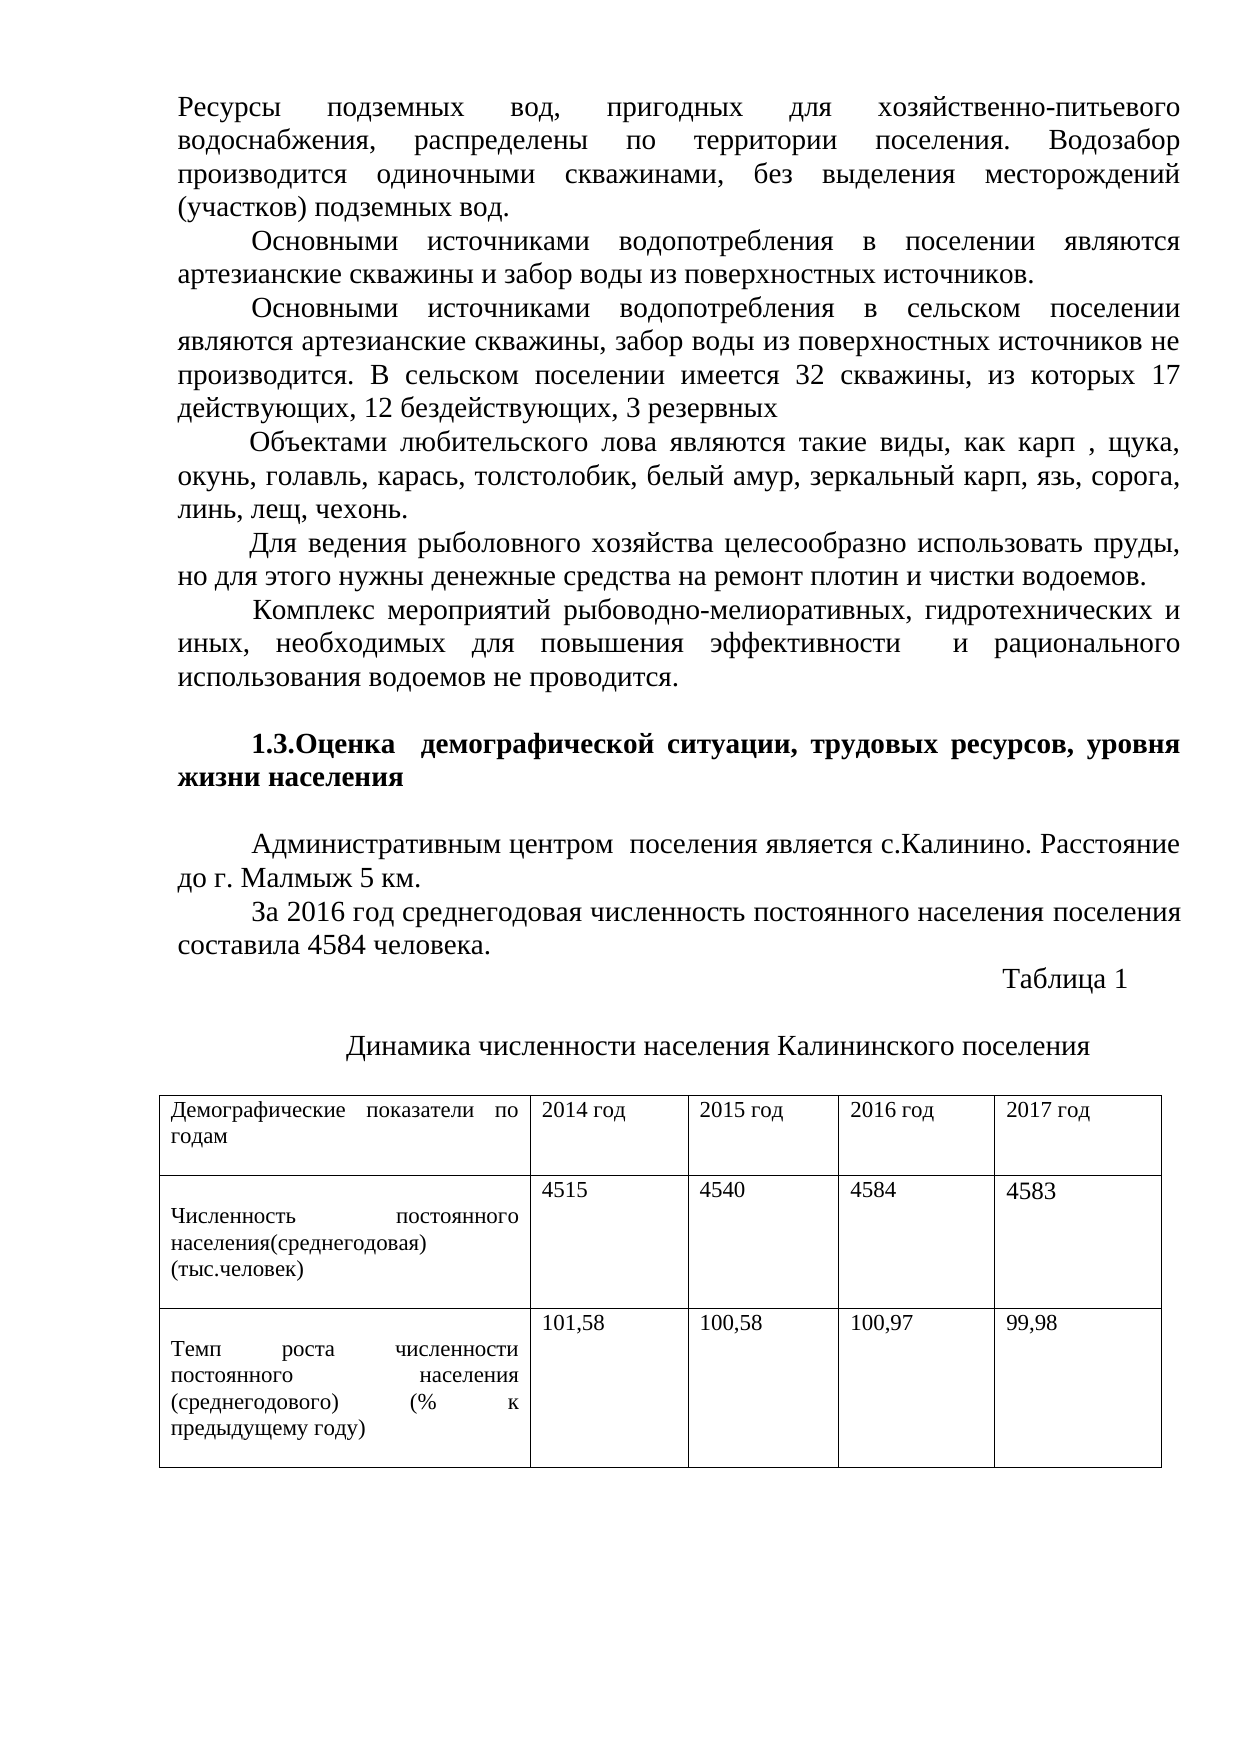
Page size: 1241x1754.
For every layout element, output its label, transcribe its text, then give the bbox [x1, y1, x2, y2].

text За 2016 год среднегодовая численность постоянного населения поселения составила 4584 человека. [177, 894, 1181, 961]
text Динамика численности населения Калининского поселения [177, 1028, 1181, 1061]
table_header 2014 год [531, 1096, 688, 1175]
table_cell Темп роста численности постоянного населения (среднегодового) (% к предыдущему году) [160, 1309, 530, 1467]
table_cell 100,97 [839, 1309, 994, 1467]
text Основными источниками водопотребления в сельском поселении являются артезианские скважины, забор воды из поверхностных источников не производится. В сельском поселении имеется 32 скважины, из которых 17 действующих, 12 бездействующих, 3 резервных [177, 290, 1181, 424]
table_cell 100,58 [689, 1309, 838, 1467]
table_cell 4584 [839, 1176, 994, 1308]
table_header 2017 год [995, 1096, 1161, 1175]
text Таблица 1 [177, 961, 1181, 994]
table_cell 4515 [531, 1176, 688, 1308]
table_cell Численность постоянного населения(среднегодовая) (тыс.человек) [160, 1176, 530, 1308]
text Комплекс мероприятий рыбоводно-мелиоративных, гидротехнических и иных, необходимых для повышения эффективности и рационального использования водоемов не проводится. [177, 592, 1181, 692]
table_header 2015 год [689, 1096, 838, 1175]
table_header 2016 год [839, 1096, 994, 1175]
text Административным центром поселения является с.Калинино. Расстояние до г. Малмыж . [177, 827, 1181, 894]
table_header Демографические показатели по годам [160, 1096, 530, 1175]
text Объектами любительского лова являются такие виды, как карп , щука, окунь, голавль, карась, толстолобик, белый амур, зеркальный карп, язь, сорога, линь, лещ, чехонь. [177, 424, 1181, 525]
text Основными источниками водопотребления в поселении являются артезианские скважины и забор воды из поверхностных источников. [177, 223, 1181, 290]
table_cell 99,98 [995, 1309, 1161, 1467]
table_cell 4540 [689, 1176, 838, 1308]
table_cell 4583 [995, 1176, 1161, 1308]
text Для ведения рыболовного хозяйства целесообразно использовать пруды, но для этого нужны денежные средства на ремонт плотин и чистки водоемов. [177, 525, 1181, 592]
table_cell 101,58 [531, 1309, 688, 1467]
text 1.3.Оценка демографической ситуации, трудовых ресурсов, уровня жизни населения [177, 726, 1181, 793]
text Ресурсы подземных вод, пригодных для хозяйственно-питьевого водоснабжения, распределены по территории поселения. Водозабор производится одиночными скважинами, без выделения месторождений (участков) подземных вод. [177, 89, 1181, 223]
